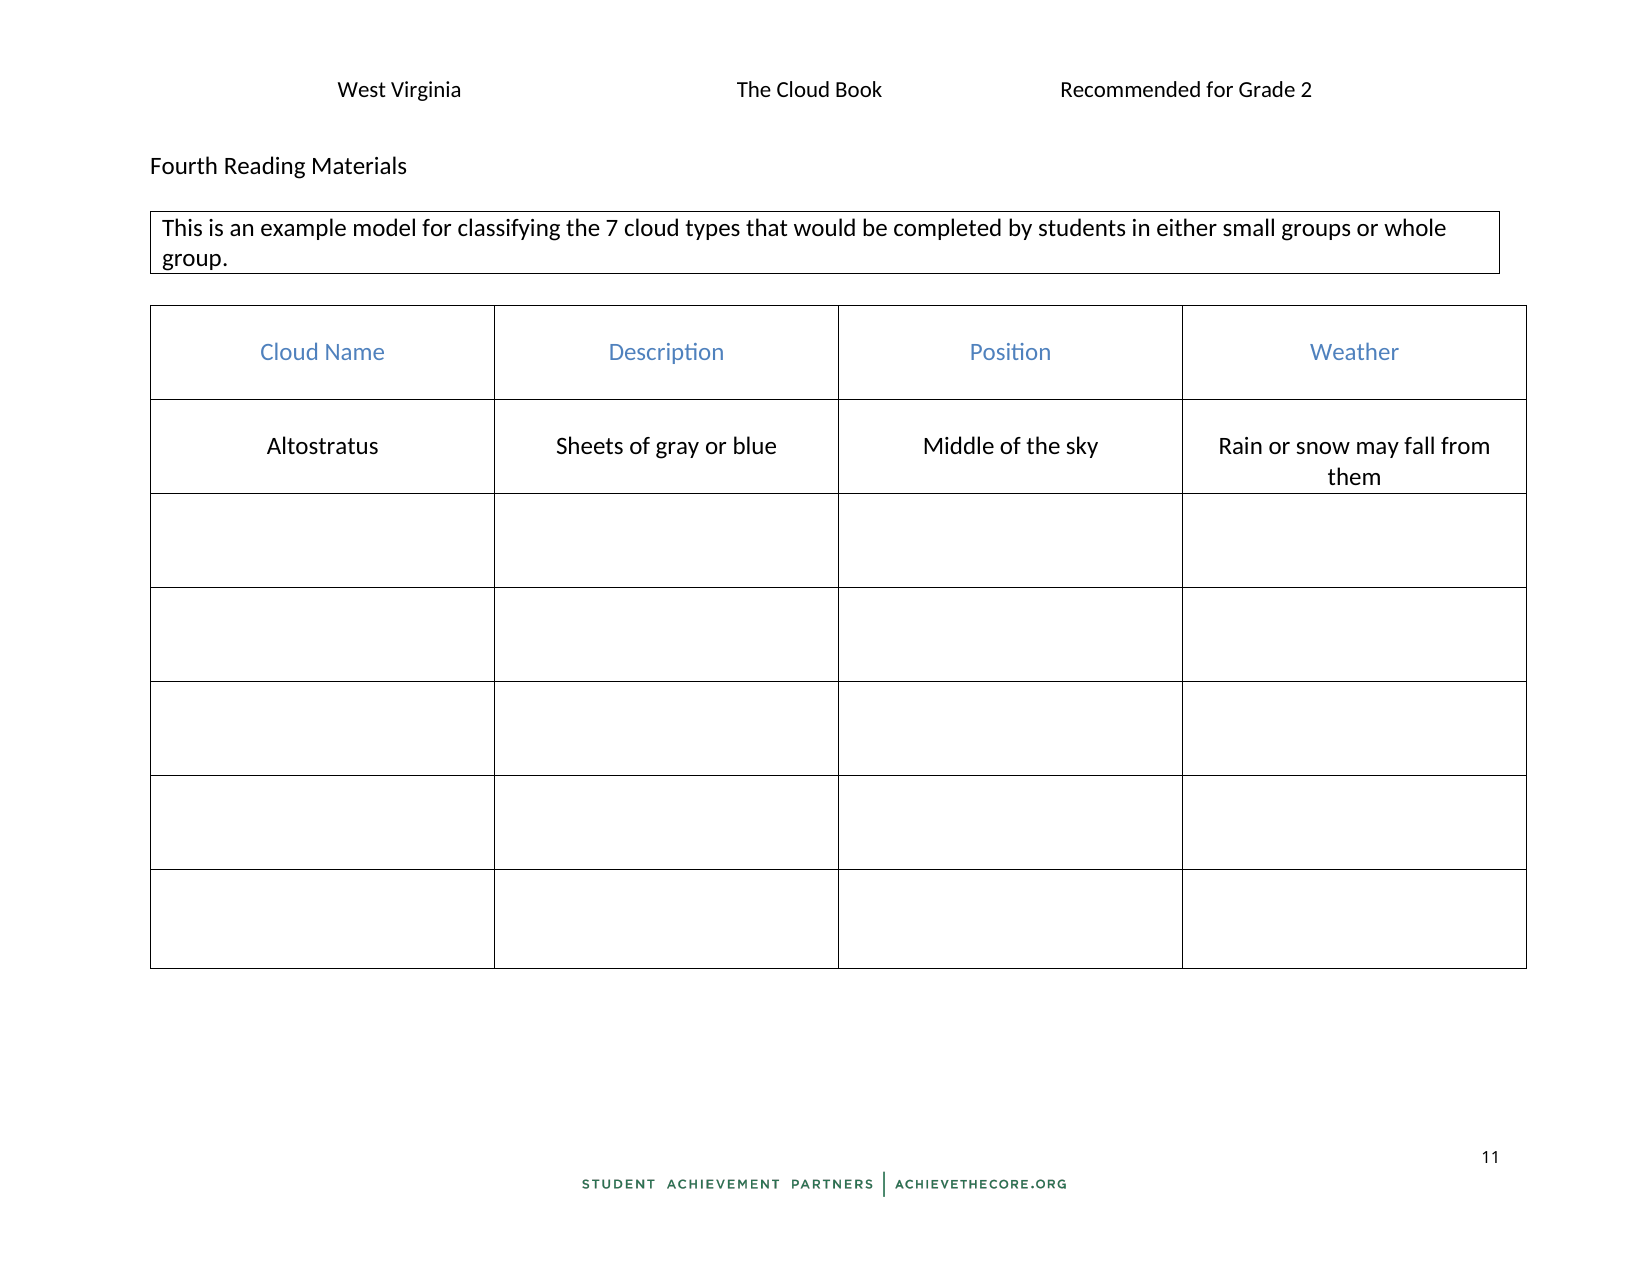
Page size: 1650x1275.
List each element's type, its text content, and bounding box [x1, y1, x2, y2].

table_cell [1183, 776, 1526, 868]
table_header Weather [1183, 306, 1526, 399]
table_cell [839, 776, 1182, 868]
table_header Cloud Name [151, 306, 494, 399]
table_cell [151, 588, 494, 681]
table_cell [151, 682, 494, 774]
table_cell [1183, 682, 1526, 774]
table_header Description [495, 306, 838, 399]
table_header Position [839, 306, 1182, 399]
table_cell [1183, 494, 1526, 587]
table_cell [839, 494, 1182, 587]
table_cell [151, 494, 494, 587]
table_cell [1183, 870, 1526, 968]
table_cell Sheets of gray or blue [495, 400, 838, 493]
table_cell [839, 870, 1182, 968]
table_cell [495, 682, 838, 774]
table_cell [495, 588, 838, 681]
table_cell [495, 494, 838, 587]
table_cell Middle of the sky [839, 400, 1182, 493]
table_cell [495, 870, 838, 968]
table_cell [1183, 588, 1526, 681]
table_cell [151, 870, 494, 968]
table_cell [839, 682, 1182, 774]
table_header This is an example model for classifying the 7 cloud types that would be completed by students in either small groups or whole group. [151, 212, 1499, 273]
table_cell Rain or snow may fall from them [1183, 400, 1526, 493]
picture [571, 1168, 1079, 1200]
table_cell [495, 776, 838, 868]
table_cell Altostratus [151, 400, 494, 493]
table_cell [151, 776, 494, 868]
text Fourth Reading Materials [150, 150, 1500, 181]
table_cell [839, 588, 1182, 681]
